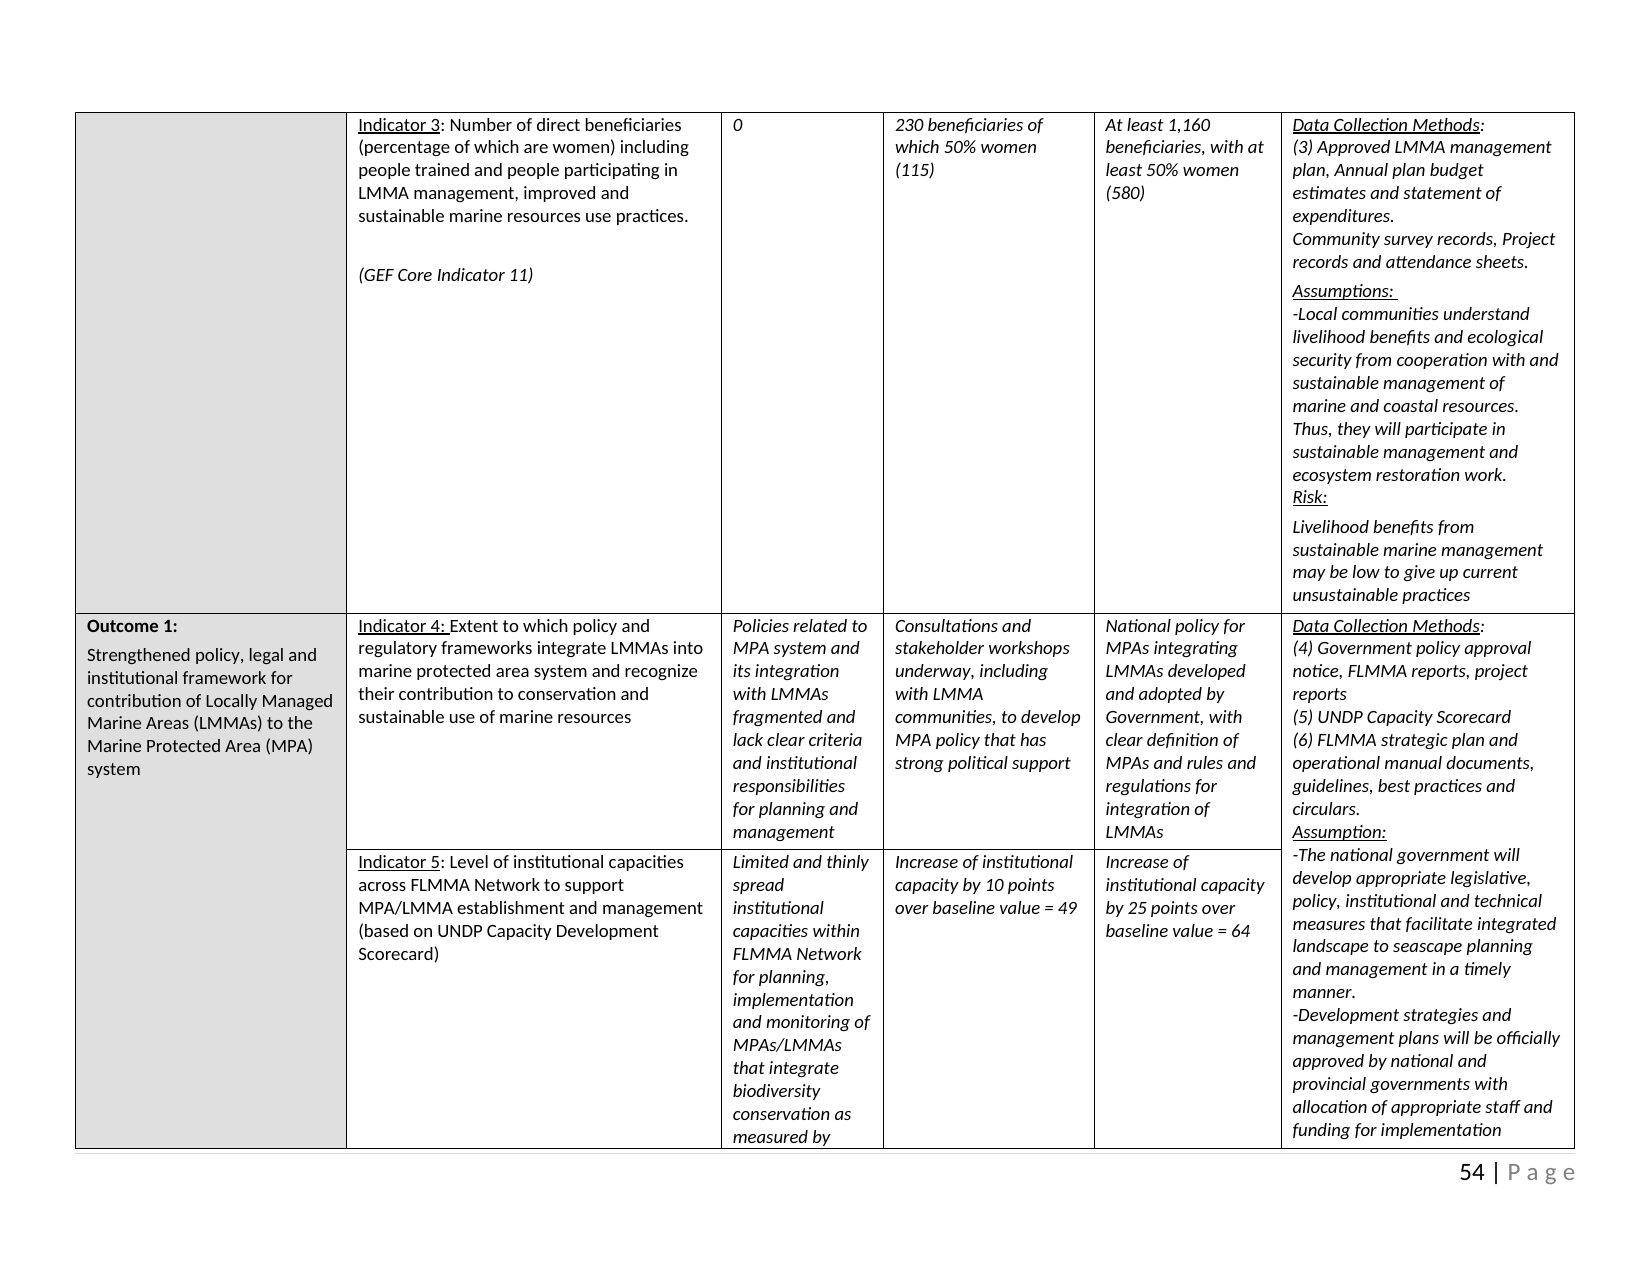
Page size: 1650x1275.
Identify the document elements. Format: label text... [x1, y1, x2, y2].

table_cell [722, 850, 883, 1148]
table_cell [1095, 850, 1281, 1148]
table_cell Indicator 3: Number of direct beneficiaries (percentage of which are women) including people trained and people participating in LMMA management, improved and sustainable marine resources use practices. (GEF Core Indicator 11) [347, 113, 721, 613]
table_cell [884, 850, 1094, 1148]
table_cell Indicator 4: Extent to which policy and regulatory frameworks integrate LMMAs into marine protected area system and recognize their contribution to conservation and sustainable use of marine resources [347, 614, 721, 849]
table_cell National policy for MPAs integrating LMMAs developed and adopted by Government, with clear definition of MPAs and rules and regulations for integration of LMMAs [1095, 614, 1281, 849]
table_cell Consultations and stakeholder workshops underway, including with LMMA communities, to develop MPA policy that has strong political support [884, 614, 1094, 849]
table_cell 230 beneficiaries of which 50% women (115) [884, 113, 1094, 613]
table_cell Outcome 1: Strengthened policy, legal and institutional framework for contribution of Locally Managed Marine Areas (LMMAs) to the Marine Protected Area (MPA) system [76, 614, 346, 1148]
table_cell Policies related to MPA system and its integration with LMMAs fragmented and lack clear criteria and institutional responsibilities for planning and management [722, 614, 883, 849]
table_cell Data Collection Methods: (4) Government policy approval notice, FLMMA reports, project reports (5) UNDP Capacity Scorecard (6) FLMMA strategic plan and operational manual documents, guidelines, best practices and circulars. Assumption: -The national government will develop appropriate legislative, policy, institutional and technical measures that facilitate integrated landscape to seascape planning and management in a timely manner. -Development strategies and management plans will be officially approved by national and provincial governments with allocation of appropriate staff and funding for implementation -The Province will take active part in developing strategies and implementation using new knowledge and skills provided by the project -Local communities are convinced that spatial planning and mainstreaming ecosystem services and biodiversity into LMMA management is in their long-term interests Risks: -Priorities of provincial government and local communities might shift if development benefits take long to manifest - Plans are developed but not used, particularly by resource users [1282, 614, 1574, 1148]
table_cell At least 1,160 beneficiaries, with at least 50% women (580) [1095, 113, 1281, 613]
table_cell 0 [722, 113, 883, 613]
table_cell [347, 850, 721, 1148]
table_cell Data Collection Methods: (3) Approved LMMA management plan, Annual plan budget estimates and statement of expenditures. Community survey records, Project records and attendance sheets. Assumptions: -Local communities understand livelihood benefits and ecological security from cooperation with and sustainable management of marine and coastal resources. Thus, they will participate in sustainable management and ecosystem restoration work. Risk: Livelihood benefits from sustainable marine management may be low to give up current unsustainable practices [1282, 113, 1574, 613]
